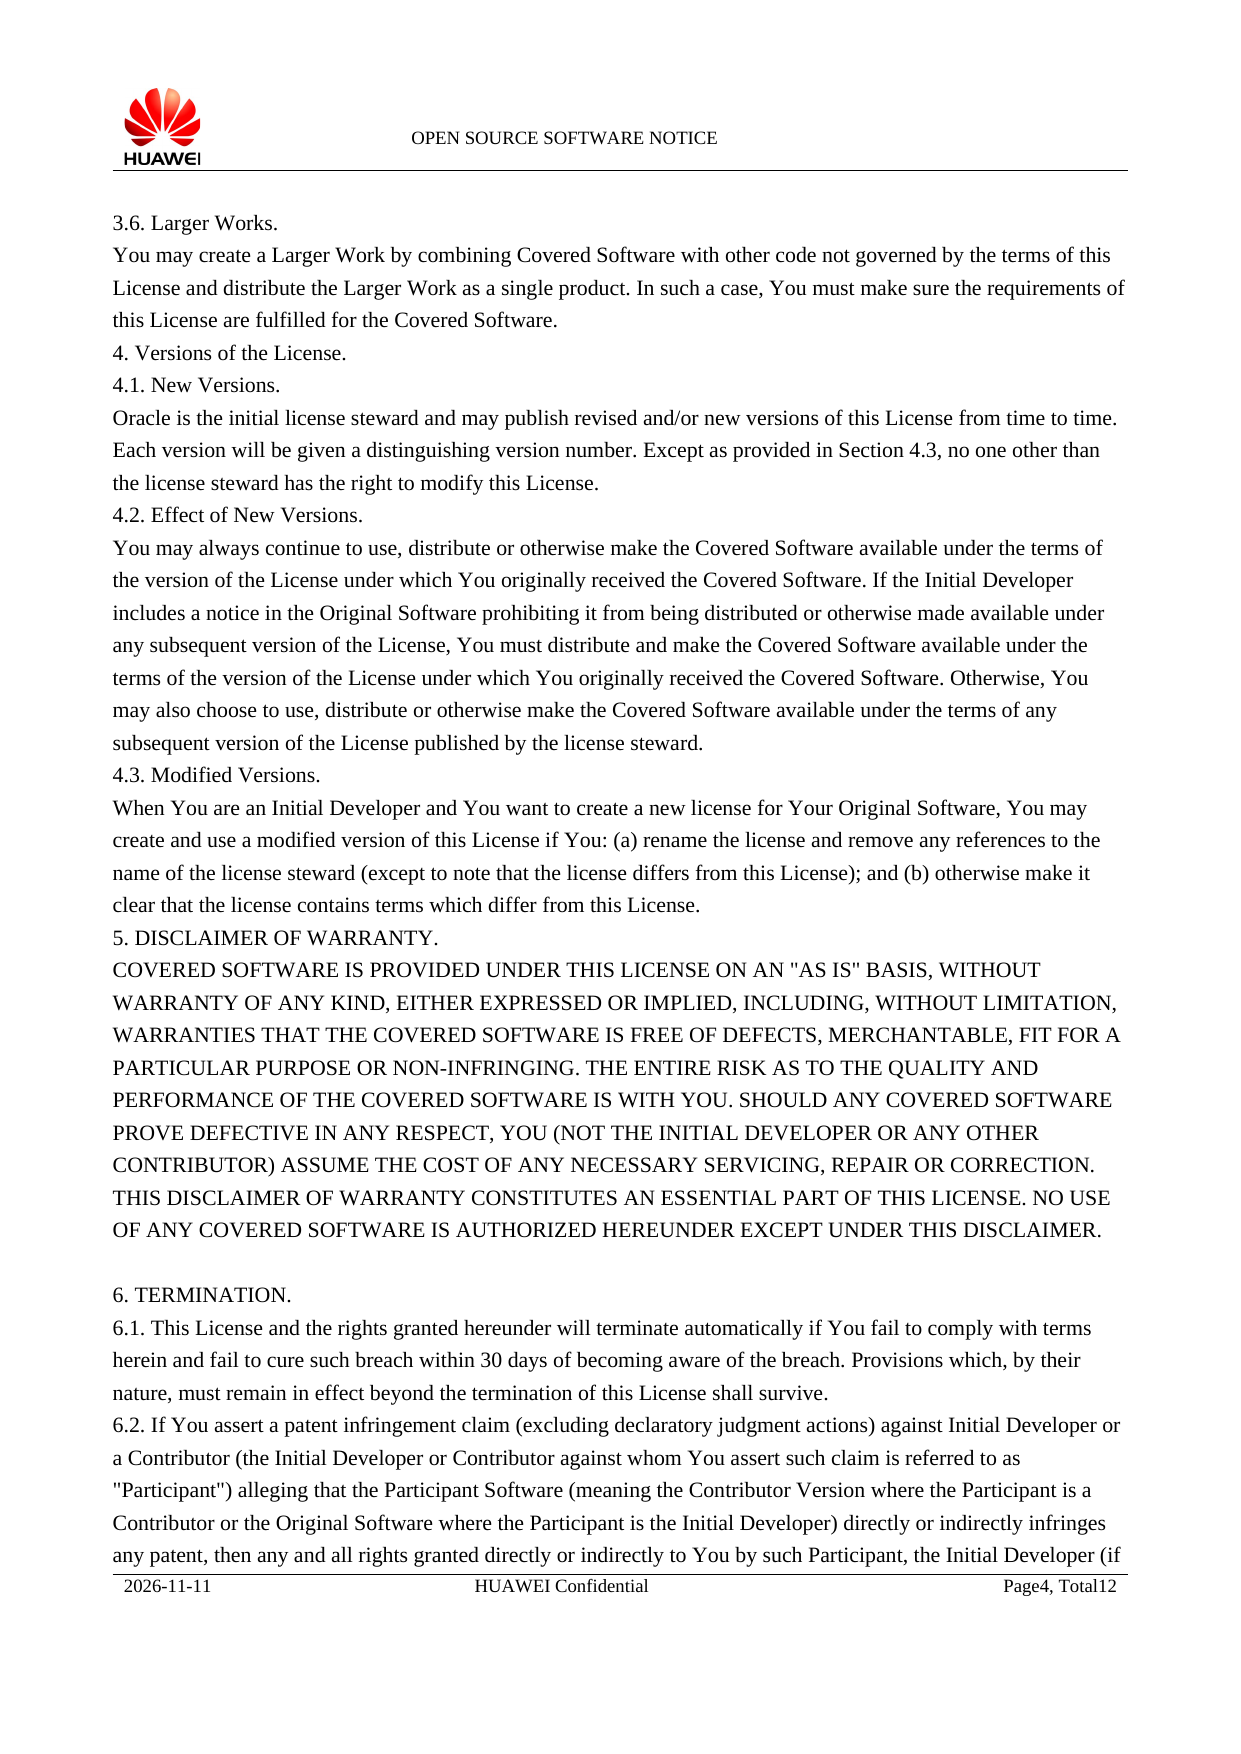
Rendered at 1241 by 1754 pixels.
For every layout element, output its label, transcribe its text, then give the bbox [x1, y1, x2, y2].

text 4.2. Effect of New Versions. [112, 499, 1128, 531]
text 6. TERMINATION. [112, 1279, 1128, 1311]
text You may create a Larger Work by combining Covered Software with other code not governed by the terms of this License and distribute the Larger Work as a single product. In such a case, You must make sure the requirements of this License are fulfilled for the Covered Software. [112, 239, 1128, 336]
text 4. Versions of the License. [112, 336, 1128, 369]
text 4.3. Modified Versions. [112, 759, 1128, 791]
text 5. DISCLAIMER OF WARRANTY. [112, 921, 1128, 954]
picture [124, 88, 201, 165]
text You may always continue to use, distribute or otherwise make the Covered Software available under the terms of the version of the License under which You originally received the Covered Software. If the Initial Developer includes a notice in the Original Software prohibiting it from being distributed or otherwise made available under any subsequent version of the License, You must distribute and make the Covered Software available under the terms of the version of the License under which You originally received the Covered Software. Otherwise, You may also choose to use, distribute or otherwise make the Covered Software available under the terms of any subsequent version of the License published by the license steward. [112, 531, 1128, 759]
text 6.1. This License and the rights granted hereunder will terminate automatically if You fail to comply with terms herein and fail to cure such breach within 30 days of becoming aware of the breach. Provisions which, by their nature, must remain in effect beyond the termination of this License shall survive. [112, 1311, 1128, 1409]
text 3.6. Larger Works. [112, 206, 1128, 239]
text When You are an Initial Developer and You want to create a new license for Your Original Software, You may create and use a modified version of this License if You: (a) rename the license and remove any references to the name of the license steward (except to note that the license differs from this License); and (b) otherwise make it clear that the license contains terms which differ from this License. [112, 791, 1128, 921]
text COVERED SOFTWARE IS PROVIDED UNDER THIS LICENSE ON AN "AS IS" BASIS, WITHOUT WARRANTY OF ANY KIND, EITHER EXPRESSED OR IMPLIED, INCLUDING, WITHOUT LIMITATION, WARRANTIES THAT THE COVERED SOFTWARE IS FREE OF DEFECTS, MERCHANTABLE, FIT FOR A PARTICULAR PURPOSE OR NON-INFRINGING. THE ENTIRE RISK AS TO THE QUALITY AND PERFORMANCE OF THE COVERED SOFTWARE IS WITH YOU. SHOULD ANY COVERED SOFTWARE PROVE DEFECTIVE IN ANY RESPECT, YOU (NOT THE INITIAL DEVELOPER OR ANY OTHER CONTRIBUTOR) ASSUME THE COST OF ANY NECESSARY SERVICING, REPAIR OR CORRECTION. THIS DISCLAIMER OF WARRANTY CONSTITUTES AN ESSENTIAL PART OF THIS LICENSE. NO USE OF ANY COVERED SOFTWARE IS AUTHORIZED HEREUNDER EXCEPT UNDER THIS DISCLAIMER. [112, 954, 1128, 1246]
text Oracle is the initial license steward and may publish revised and/or new versions of this License from time to time. Each version will be given a distinguishing version number. Except as provided in Section 4.3, no one other than the license steward has the right to modify this License. [112, 401, 1128, 499]
text 4.1. New Versions. [112, 369, 1128, 401]
